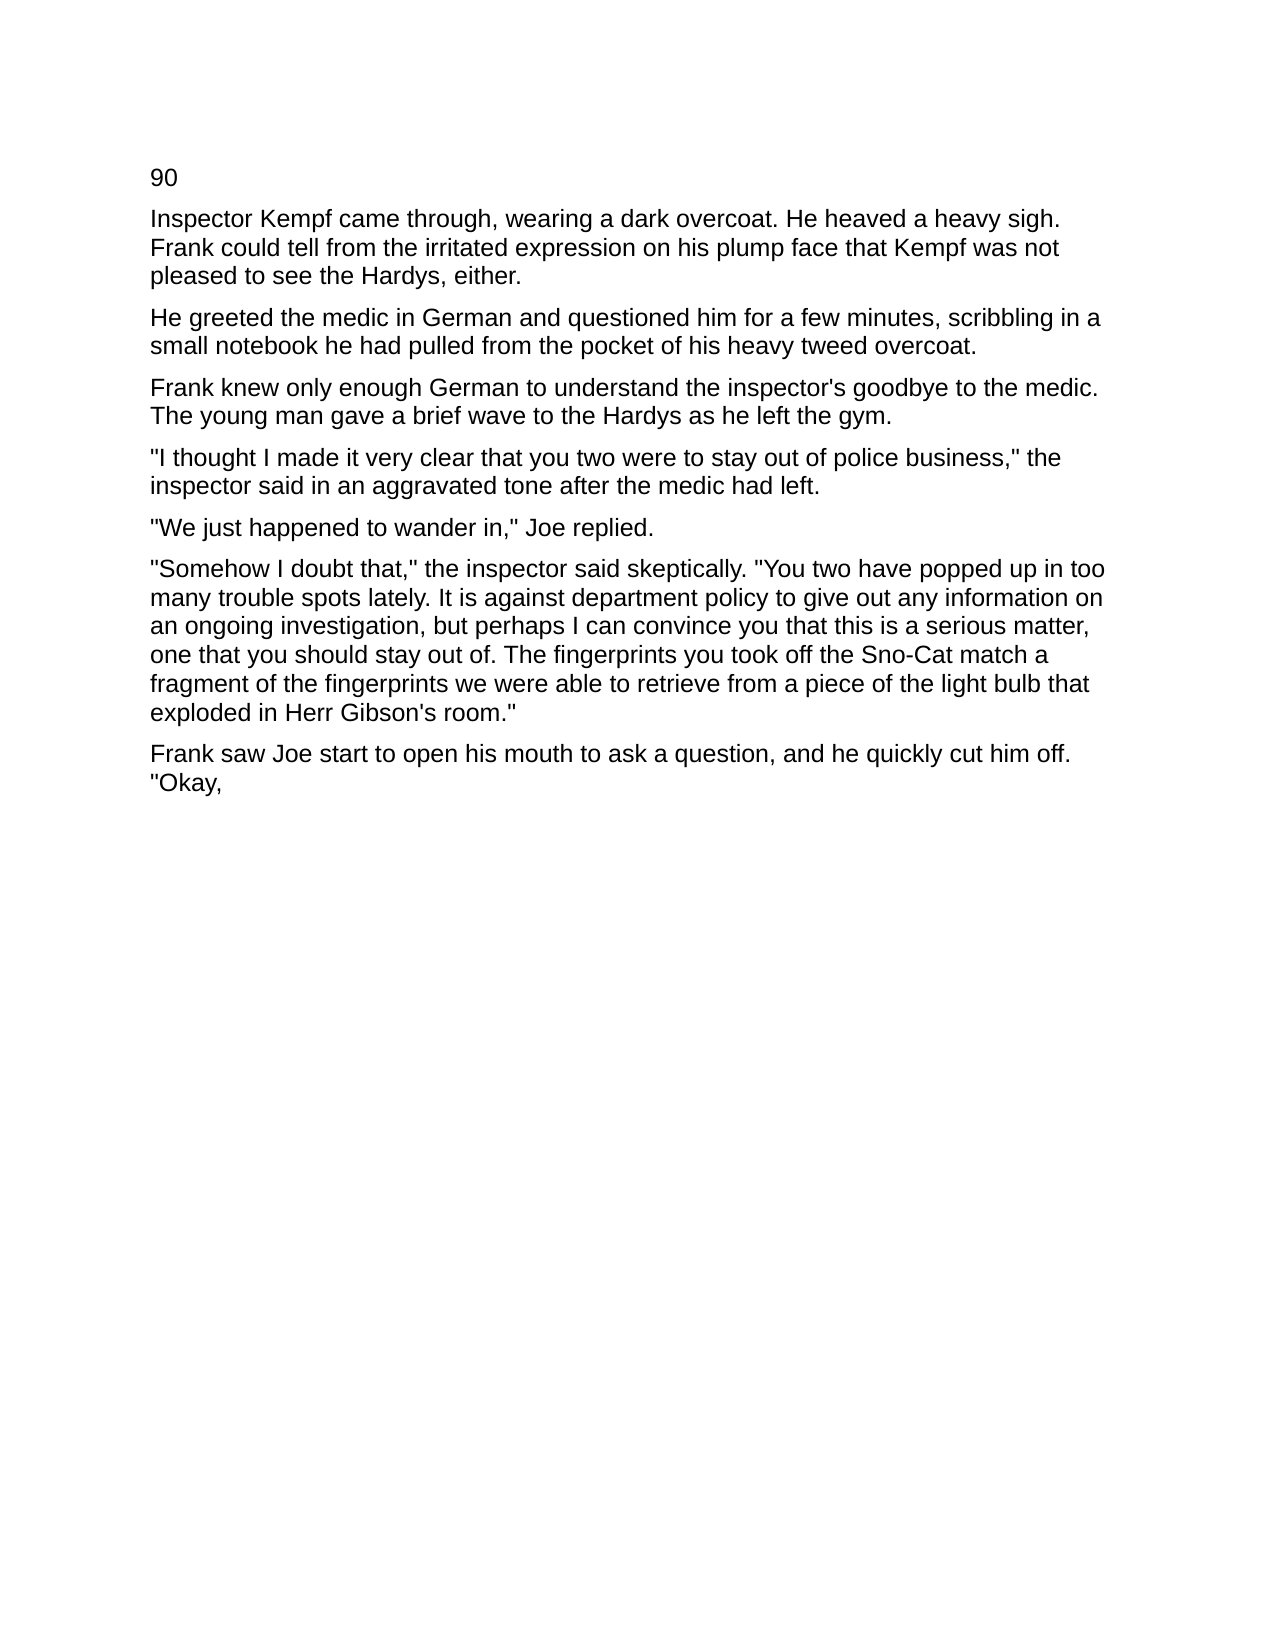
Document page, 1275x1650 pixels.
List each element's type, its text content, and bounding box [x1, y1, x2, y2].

text Frank saw Joe start to open his mouth to ask a question, and he quickly cut him off. "Okay, [150, 739, 1125, 796]
text Inspector Kempf came through, wearing a dark overcoat. He heaved a heavy sigh. Frank could tell from the irritated expression on his plump face that Kempf was not pleased to see the Hardys, either. [150, 204, 1125, 290]
text "I thought I made it very clear that you two were to stay out of police business," the inspector said in an aggravated tone after the medic had left. [150, 442, 1125, 500]
text Frank knew only enough German to understand the inspector's goodbye to the medic. The young man gave a brief wave to the Hardys as he left the gym. [150, 372, 1125, 430]
text "Somehow I doubt that," the inspector said skeptically. "You two have popped up in too many trouble spots lately. It is against department policy to give out any information on an ongoing investigation, but perhaps I can convince you that this is a serious matter, one that you should stay out of. The fingerprints you took off the Sno-Cat match a fragment of the fingerprints we were able to retrieve from a piece of the light bulb that exploded in Herr Gibson's room." [150, 554, 1125, 726]
text 90 [150, 162, 1125, 191]
text "We just happened to wander in," Joe replied. [150, 512, 1125, 541]
text He greeted the medic in German and questioned him for a few minutes, scribbling in a small notebook he had pulled from the pocket of his heavy tweed overcoat. [150, 302, 1125, 360]
